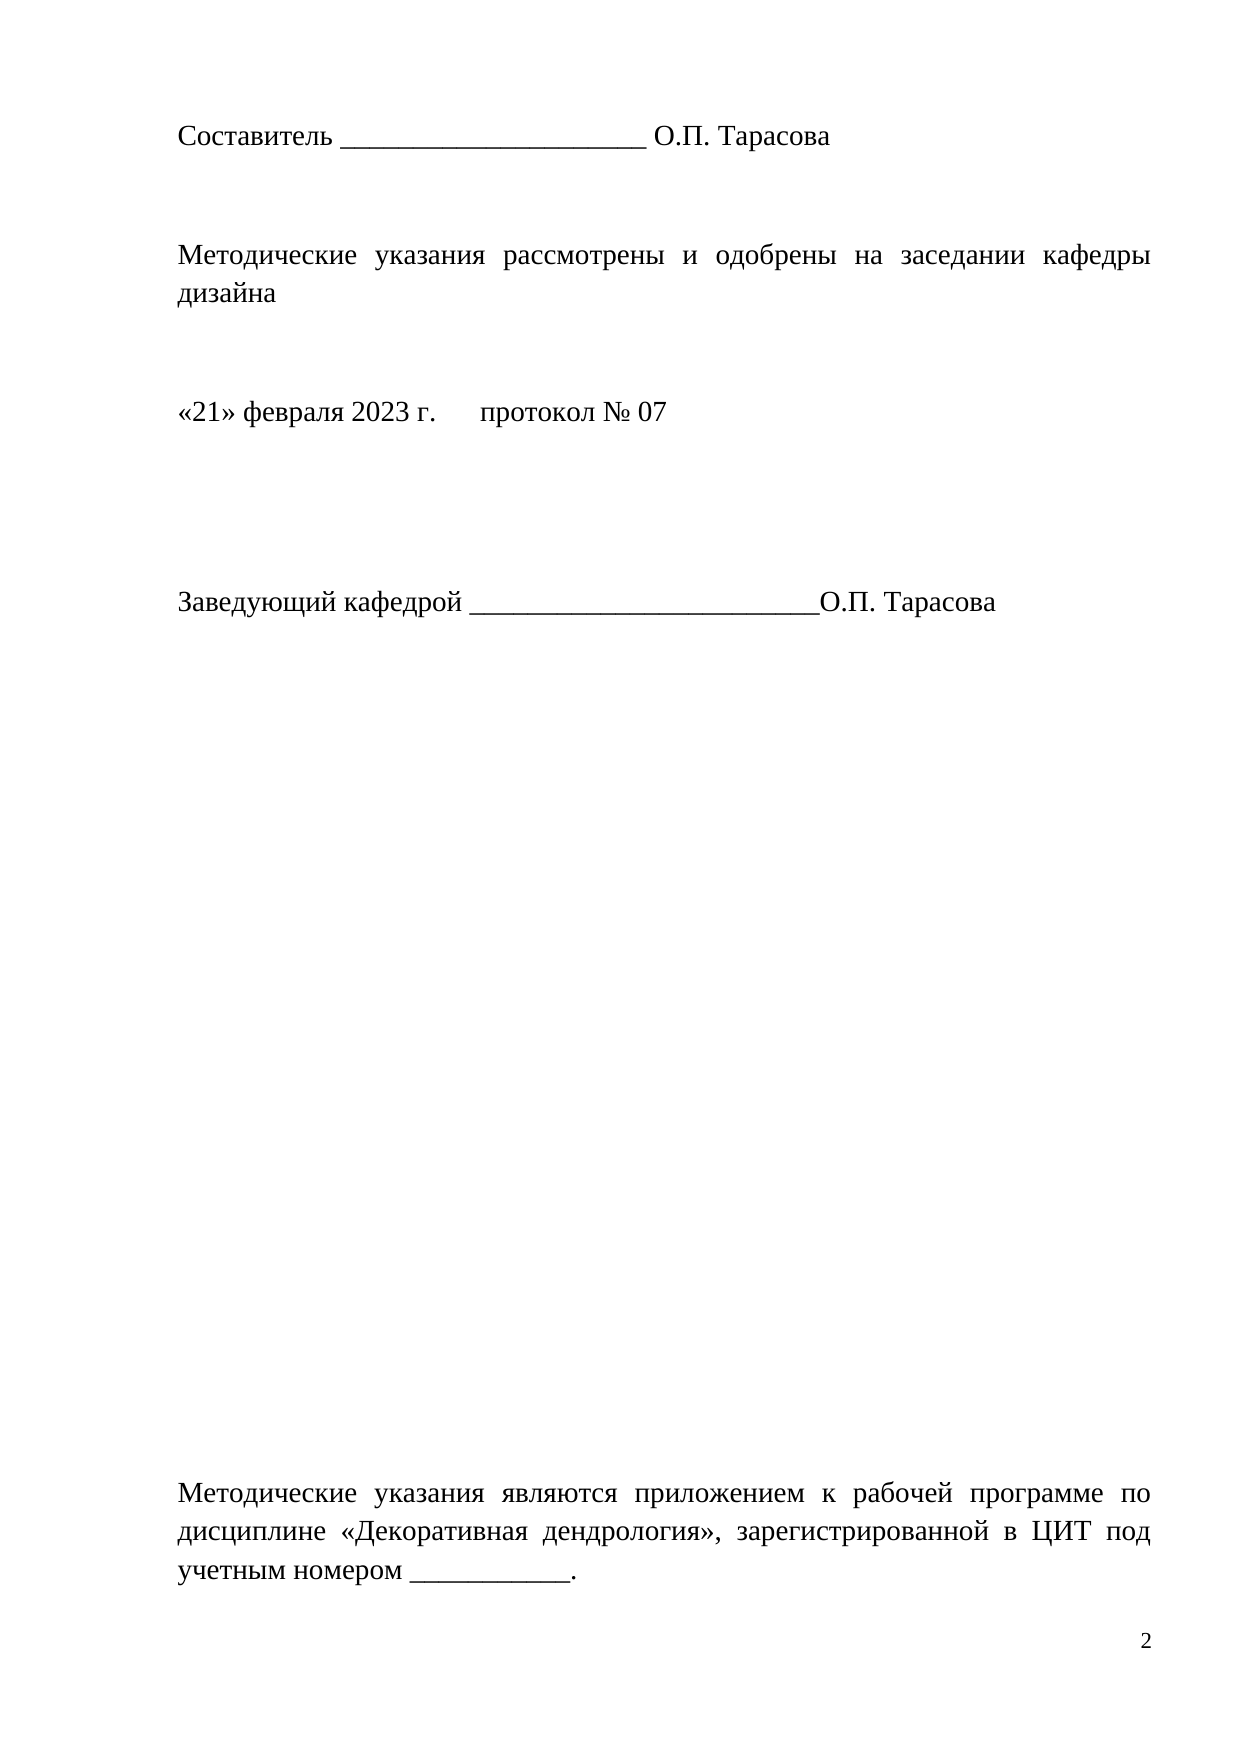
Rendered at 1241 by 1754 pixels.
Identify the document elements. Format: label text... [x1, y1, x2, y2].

text Составитель _____________________ О.П. Тарасова [177, 118, 1152, 152]
text Методические указания являются приложением к рабочей программе по дисциплине «Декоративная дендрология», зарегистрированной в ЦИТ под учетным номером ___________. [177, 1475, 1152, 1585]
text «21» февраля 2023 г. протокол № 07 [177, 394, 1152, 428]
text Заведующий кафедрой ________________________О.П. Тарасова [177, 584, 1152, 618]
text Методические указания рассмотрены и одобрены на заседании кафедры дизайна [177, 237, 1152, 309]
